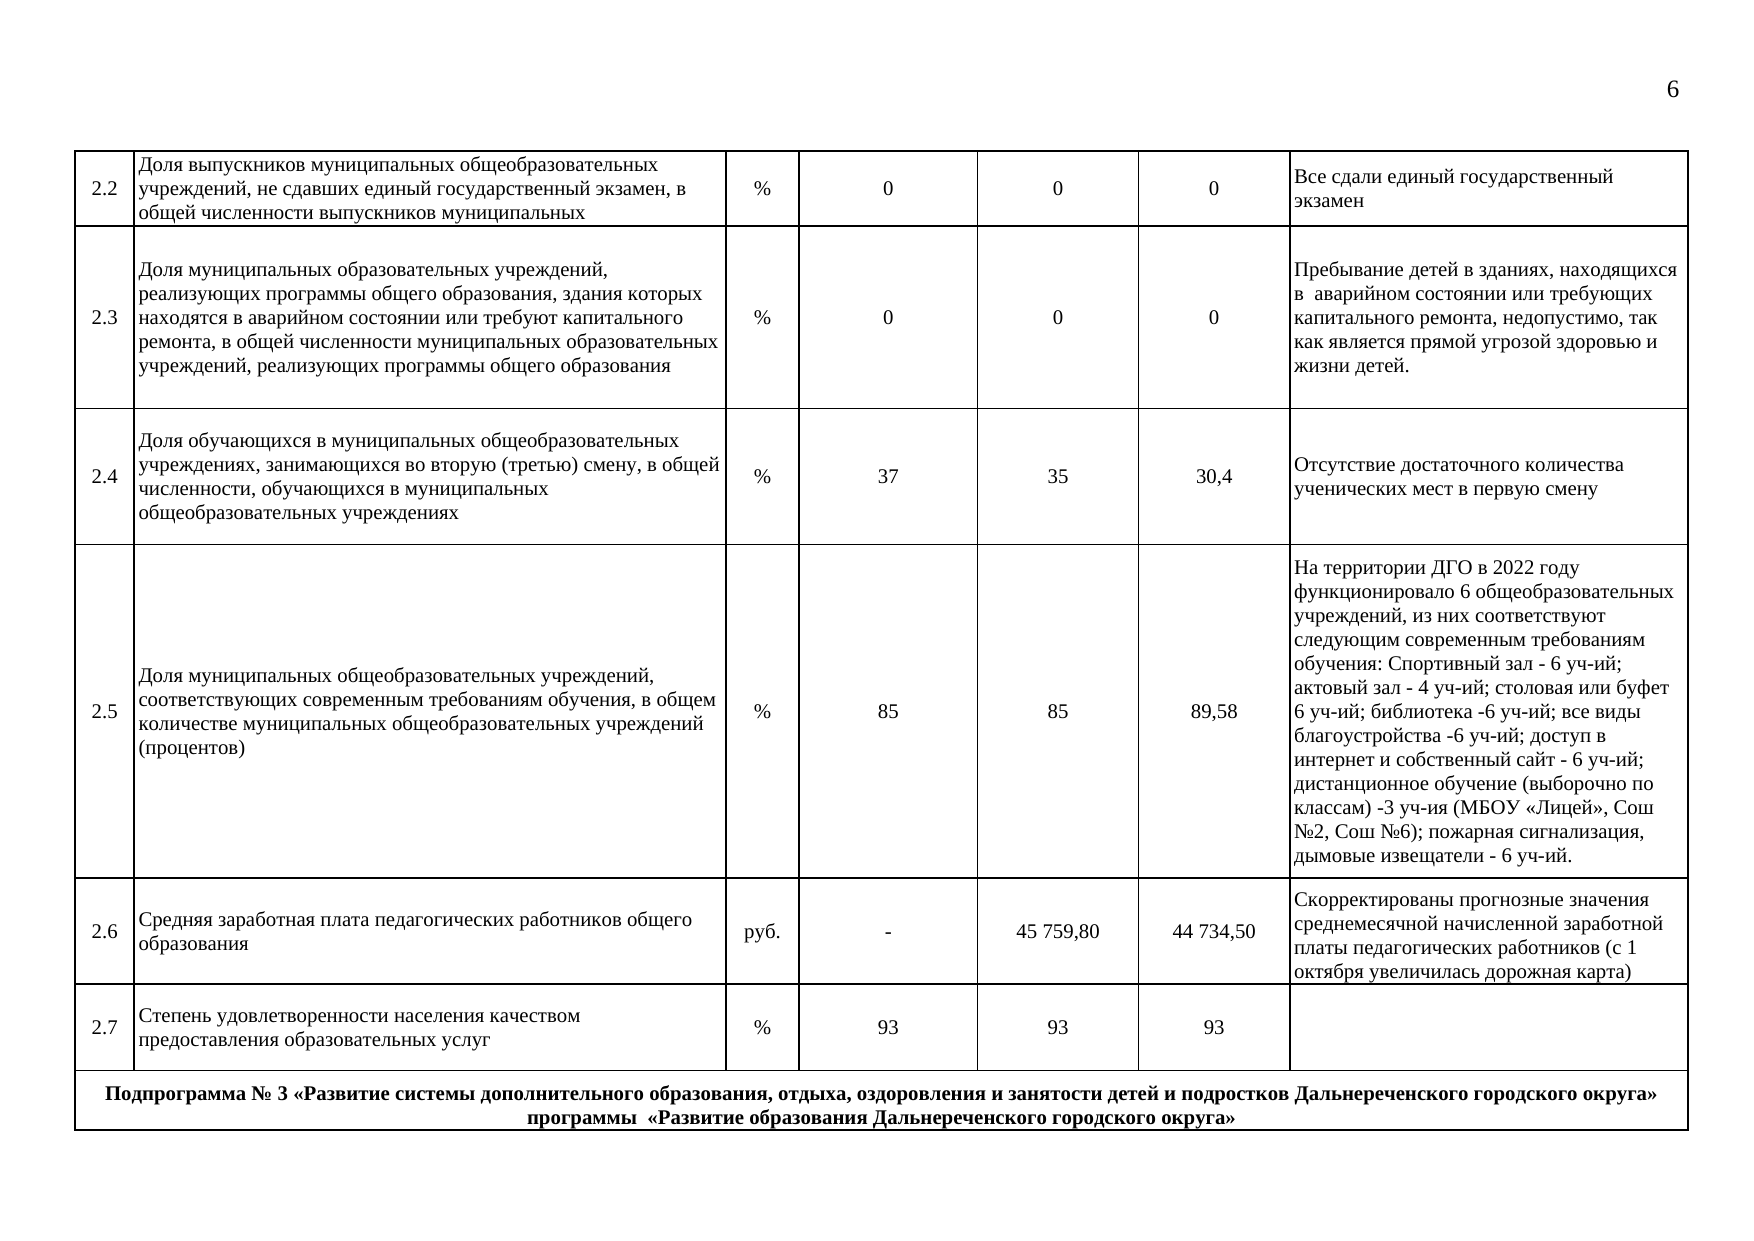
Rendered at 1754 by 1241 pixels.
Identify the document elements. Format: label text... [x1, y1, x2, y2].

table_cell 93 [800, 985, 977, 1069]
table_cell Подпрограмма № 3 «Развитие системы дополнительного образования, отдыха, оздоровления и занятости детей и подростков Дальнереченского городского округа» программы «Развитие образования Дальнереченского городского округа» [76, 1071, 1687, 1129]
table_cell - [800, 879, 977, 983]
table_cell 0 [800, 152, 977, 225]
table_cell Средняя заработная плата педагогических работников общего образования [135, 879, 725, 983]
table_cell 2.7 [76, 985, 133, 1069]
table_cell Доля обучающихся в муниципальных общеобразовательных учреждениях, занимающихся во вторую (третью) смену, в общей численности, обучающихся в муниципальных общеобразовательных учреждениях [135, 409, 725, 543]
table_cell 45 759,80 [978, 879, 1138, 983]
table_cell % [727, 985, 798, 1069]
table_cell 85 [800, 545, 977, 877]
table_cell 0 [800, 227, 977, 407]
table_cell 44 734,50 [1139, 879, 1289, 983]
table_cell 2.2 [76, 152, 133, 225]
table_cell 35 [978, 409, 1138, 543]
table_cell 0 [978, 227, 1138, 407]
table_cell Отсутствие достаточного количества ученических мест в первую смену [1291, 409, 1687, 543]
table_cell Степень удовлетворенности населения качеством предоставления образовательных услуг [135, 985, 725, 1069]
table_cell % [727, 545, 798, 877]
table_cell % [727, 409, 798, 543]
table_cell Доля муниципальных общеобразовательных учреждений, соответствующих современным требованиям обучения, в общем количестве муниципальных общеобразовательных учреждений (процентов) [135, 545, 725, 877]
table_cell Скорректированы прогнозные значения среднемесячной начисленной заработной платы педагогических работников (с 1 октября увеличилась дорожная карта) [1291, 879, 1687, 983]
table_cell % [727, 152, 798, 225]
table_cell 2.3 [76, 227, 133, 407]
table_cell 89,58 [1139, 545, 1289, 877]
table_cell 37 [800, 409, 977, 543]
table_cell руб. [727, 879, 798, 983]
table_cell 93 [978, 985, 1138, 1069]
table_cell Все сдали единый государственный экзамен [1291, 152, 1687, 225]
table_cell 0 [978, 152, 1138, 225]
table_cell Доля муниципальных образовательных учреждений, реализующих программы общего образования, здания которых находятся в аварийном состоянии или требуют капитального ремонта, в общей численности муниципальных образовательных учреждений, реализующих программы общего образования [135, 227, 725, 407]
table_cell Пребывание детей в зданиях, находящихся в аварийном состоянии или требующих капитального ремонта, недопустимо, так как является прямой угрозой здоровью и жизни детей. [1291, 227, 1687, 407]
table_cell На территории ДГО в 2022 году функционировало 6 общеобразовательных учреждений, из них соответствуют следующим современным требованиям обучения: Спортивный зал - 6 уч-ий; актовый зал - 4 уч-ий; столовая или буфет 6 уч-ий; библиотека -6 уч-ий; все виды благоустройства -6 уч-ий; доступ в интернет и собственный сайт - 6 уч-ий; дистанционное обучение (выборочно по классам) -3 уч-ия (МБОУ «Лицей», Сош №2, Сош №6); пожарная сигнализация, дымовые извещатели - 6 уч-ий. [1291, 545, 1687, 877]
table_cell 93 [1139, 985, 1289, 1069]
table_cell 0 [1139, 152, 1289, 225]
table_cell 2.6 [76, 879, 133, 983]
table_cell % [727, 227, 798, 407]
table_cell 0 [1139, 227, 1289, 407]
table_cell 30,4 [1139, 409, 1289, 543]
table_cell [1291, 985, 1687, 1069]
table_cell 85 [978, 545, 1138, 877]
table_cell 2.4 [76, 409, 133, 543]
table_cell 2.5 [76, 545, 133, 877]
